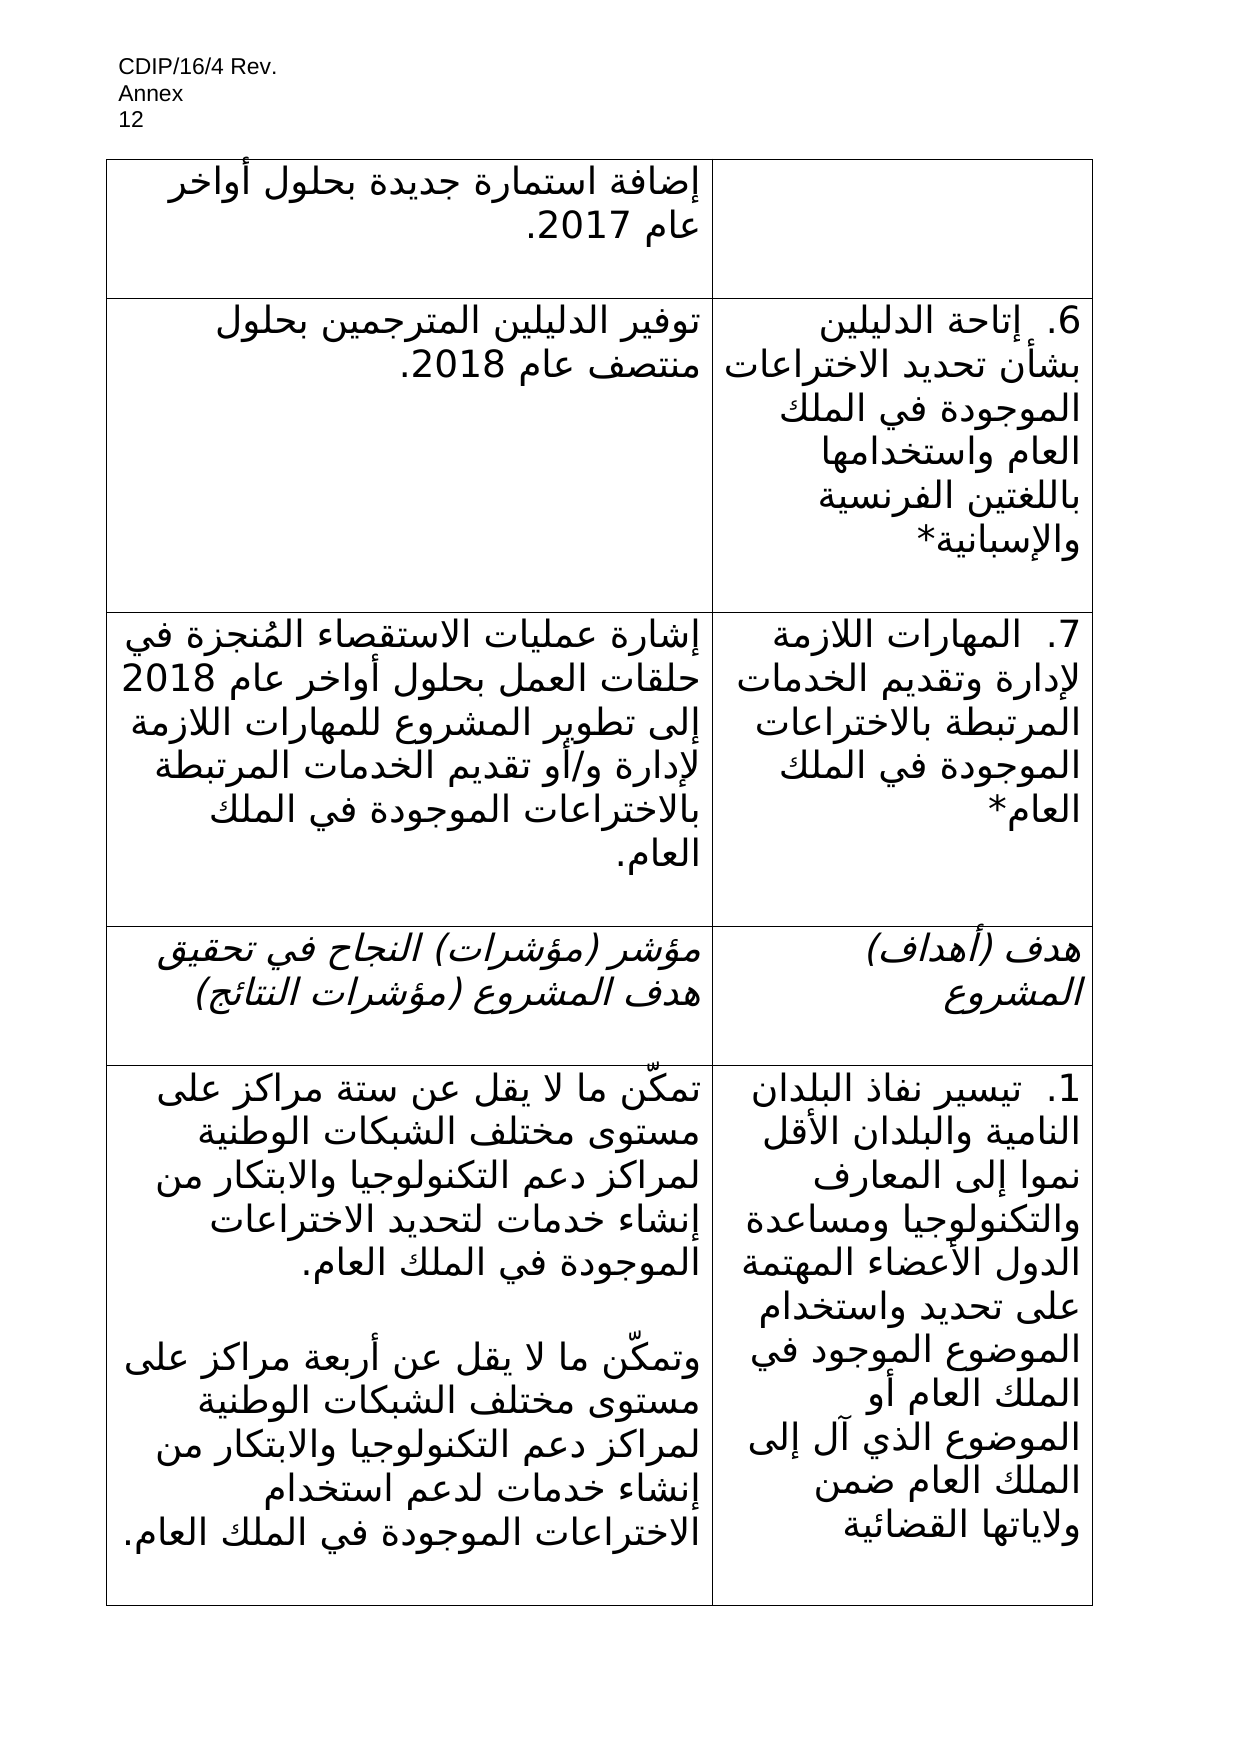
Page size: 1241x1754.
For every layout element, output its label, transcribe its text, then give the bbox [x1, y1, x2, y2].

table_cell مؤشر (مؤشرات) النجاح في تحقيق هدف المشروع (مؤشرات النتائج) [107, 927, 712, 1065]
table_cell إشارة عمليات الاستقصاء المُنجزة في حلقات العمل بحلول أواخر عام 2018 إلى تطوير المشروع للمهارات اللازمة لإدارة و/أو تقديم الخدمات المرتبطة بالاختراعات الموجودة في الملك العام. [107, 613, 712, 926]
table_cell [107, 1066, 712, 1605]
table_cell هدف (أهداف) المشروع [713, 927, 1092, 1065]
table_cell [107, 160, 712, 298]
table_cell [713, 160, 1092, 298]
table_cell 7. المهارات اللازمة لإدارة وتقديم الخدمات المرتبطة بالاختراعات الموجودة في الملك العام* [713, 613, 1092, 926]
table_cell 6. إتاحة الدليلين بشأن تحديد الاختراعات الموجودة في الملك العام واستخدامها باللغتين الفرنسية والإسبانية* [713, 299, 1092, 612]
table_cell توفير الدليلين المترجمين بحلول منتصف عام 2018. [107, 299, 712, 612]
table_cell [713, 1066, 1092, 1605]
